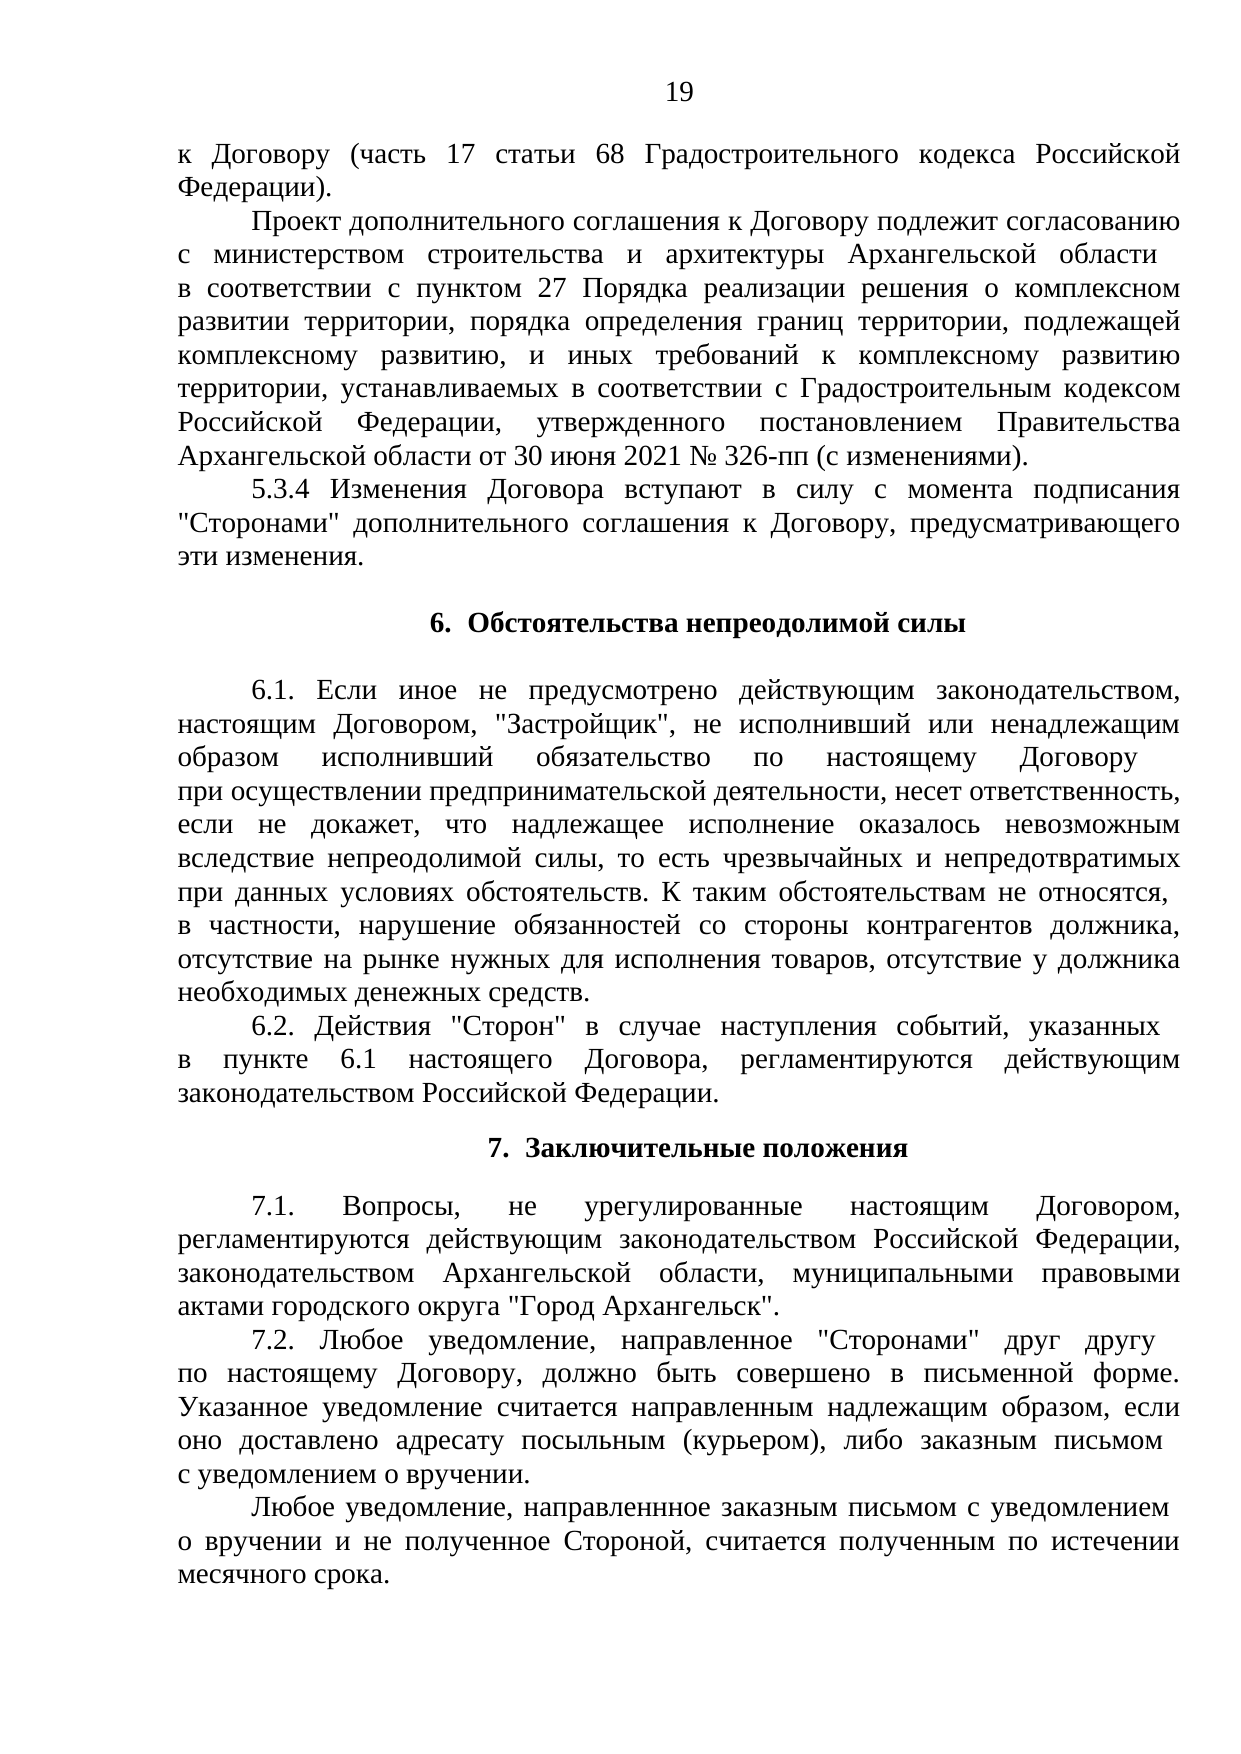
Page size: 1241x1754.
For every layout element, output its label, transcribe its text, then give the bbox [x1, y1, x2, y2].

list Заключительные положения [215, 1130, 1181, 1164]
text Проект дополнительного соглашения к Договору подлежит согласованию с министерством строительства и архитектуры Архангельской области в соответствии с пунктом 27 Порядка реализации решения о комплексном развитии территории, порядка определения границ территории, подлежащей комплексному развитию, и иных требований к комплексному развитию территории, устанавливаемых в соответствии с Градостроительным кодексом Российской Федерации, утвержденного постановлением Правительства Архангельской области от 30 июня 2021 № 326-пп (с изменениями). [177, 203, 1181, 471]
text 7.2. Любое уведомление, направленное "Сторонами" друг другу по настоящему Договору, должно быть совершено в письменной форме. Указанное уведомление считается направленным надлежащим образом, если оно доставлено адресату посыльным (курьером), либо заказным письмом с уведомлением о вручении. [177, 1322, 1181, 1489]
text Любое уведомление, направленнное заказным письмом с уведомлением о вручении и не полученное Стороной, считается полученным по истечении месячного срока. [177, 1489, 1181, 1590]
text 6.2. Действия "Сторон" в случае наступления событий, указанных в пункте 6.1 настоящего Договора, регламентируются действующим законодательством Российской Федерации. [177, 1008, 1181, 1108]
list Обстоятельства непреодолимой силы [215, 605, 1181, 639]
text 5.3.4 Изменения Договора вступают в силу с момента подписания "Сторонами" дополнительного соглашения к Договору, предусматривающего эти изменения. [177, 471, 1181, 572]
text 6.1. Если иное не предусмотрено действующим законодательством, настоящим Договором, "Застройщик", не исполнивший или ненадлежащим образом исполнивший обязательство по настоящему Договору при осуществлении предпринимательской деятельности, несет ответственность, если не докажет, что надлежащее исполнение оказалось невозможным вследствие непреодолимой силы, то есть чрезвычайных и непредотвратимых при данных условиях обстоятельств. К таким обстоятельствам не относятся, в частности, нарушение обязанностей со стороны контрагентов должника, отсутствие на рынке нужных для исполнения товаров, отсутствие у должника необходимых денежных средств. [177, 672, 1181, 1008]
text 7.1. Вопросы, не урегулированные настоящим Договором, регламентируются действующим законодательством Российской Федерации, законодательством Архангельской области, муниципальными правовыми актами городского округа "Город Архангельск". [177, 1188, 1181, 1322]
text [177, 136, 1181, 203]
